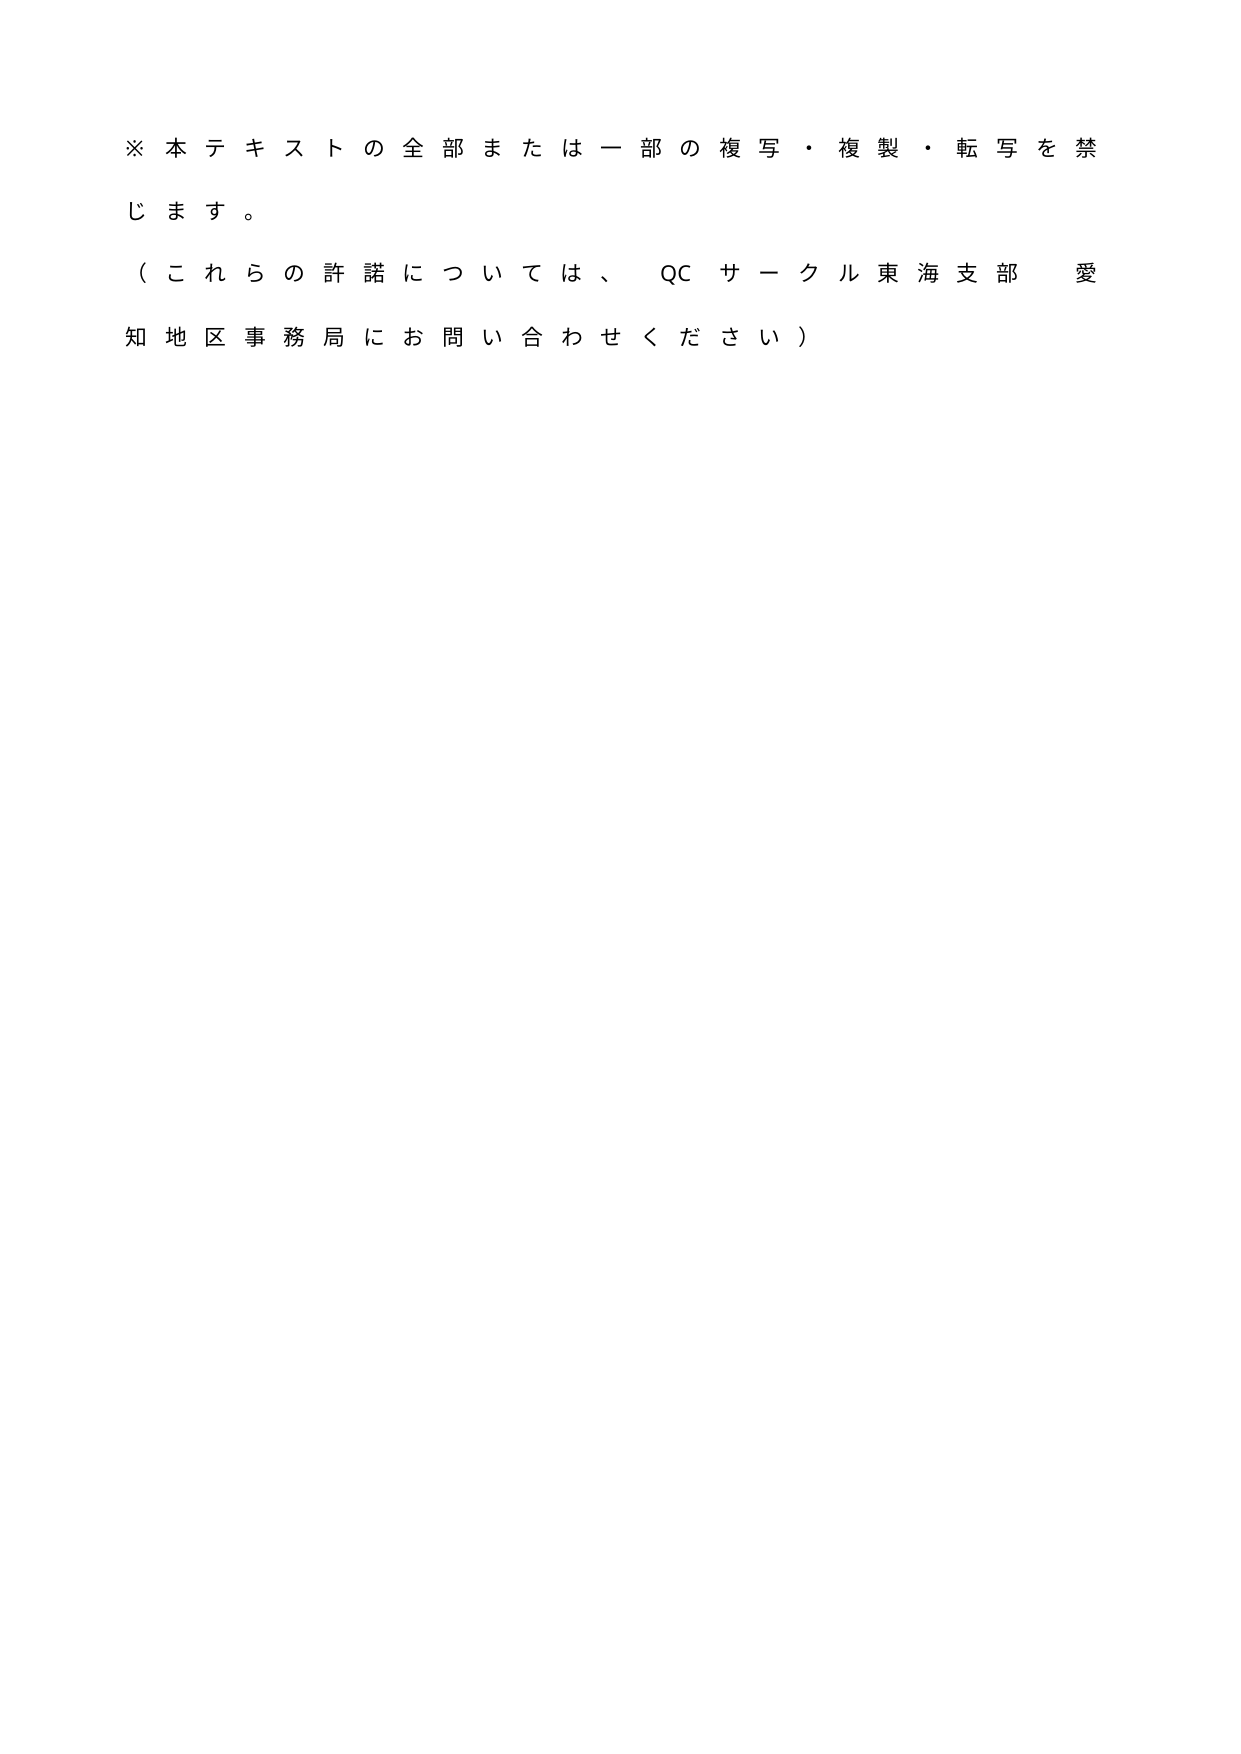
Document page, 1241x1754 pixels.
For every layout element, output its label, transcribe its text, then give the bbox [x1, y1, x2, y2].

text （これらの許諾については、QCサークル東海支部 愛知地区事務局にお問い合わせください） [125, 241, 1115, 367]
text ※本テキストの全部または一部の複写・複製・転写を禁じます。 [125, 115, 1115, 241]
